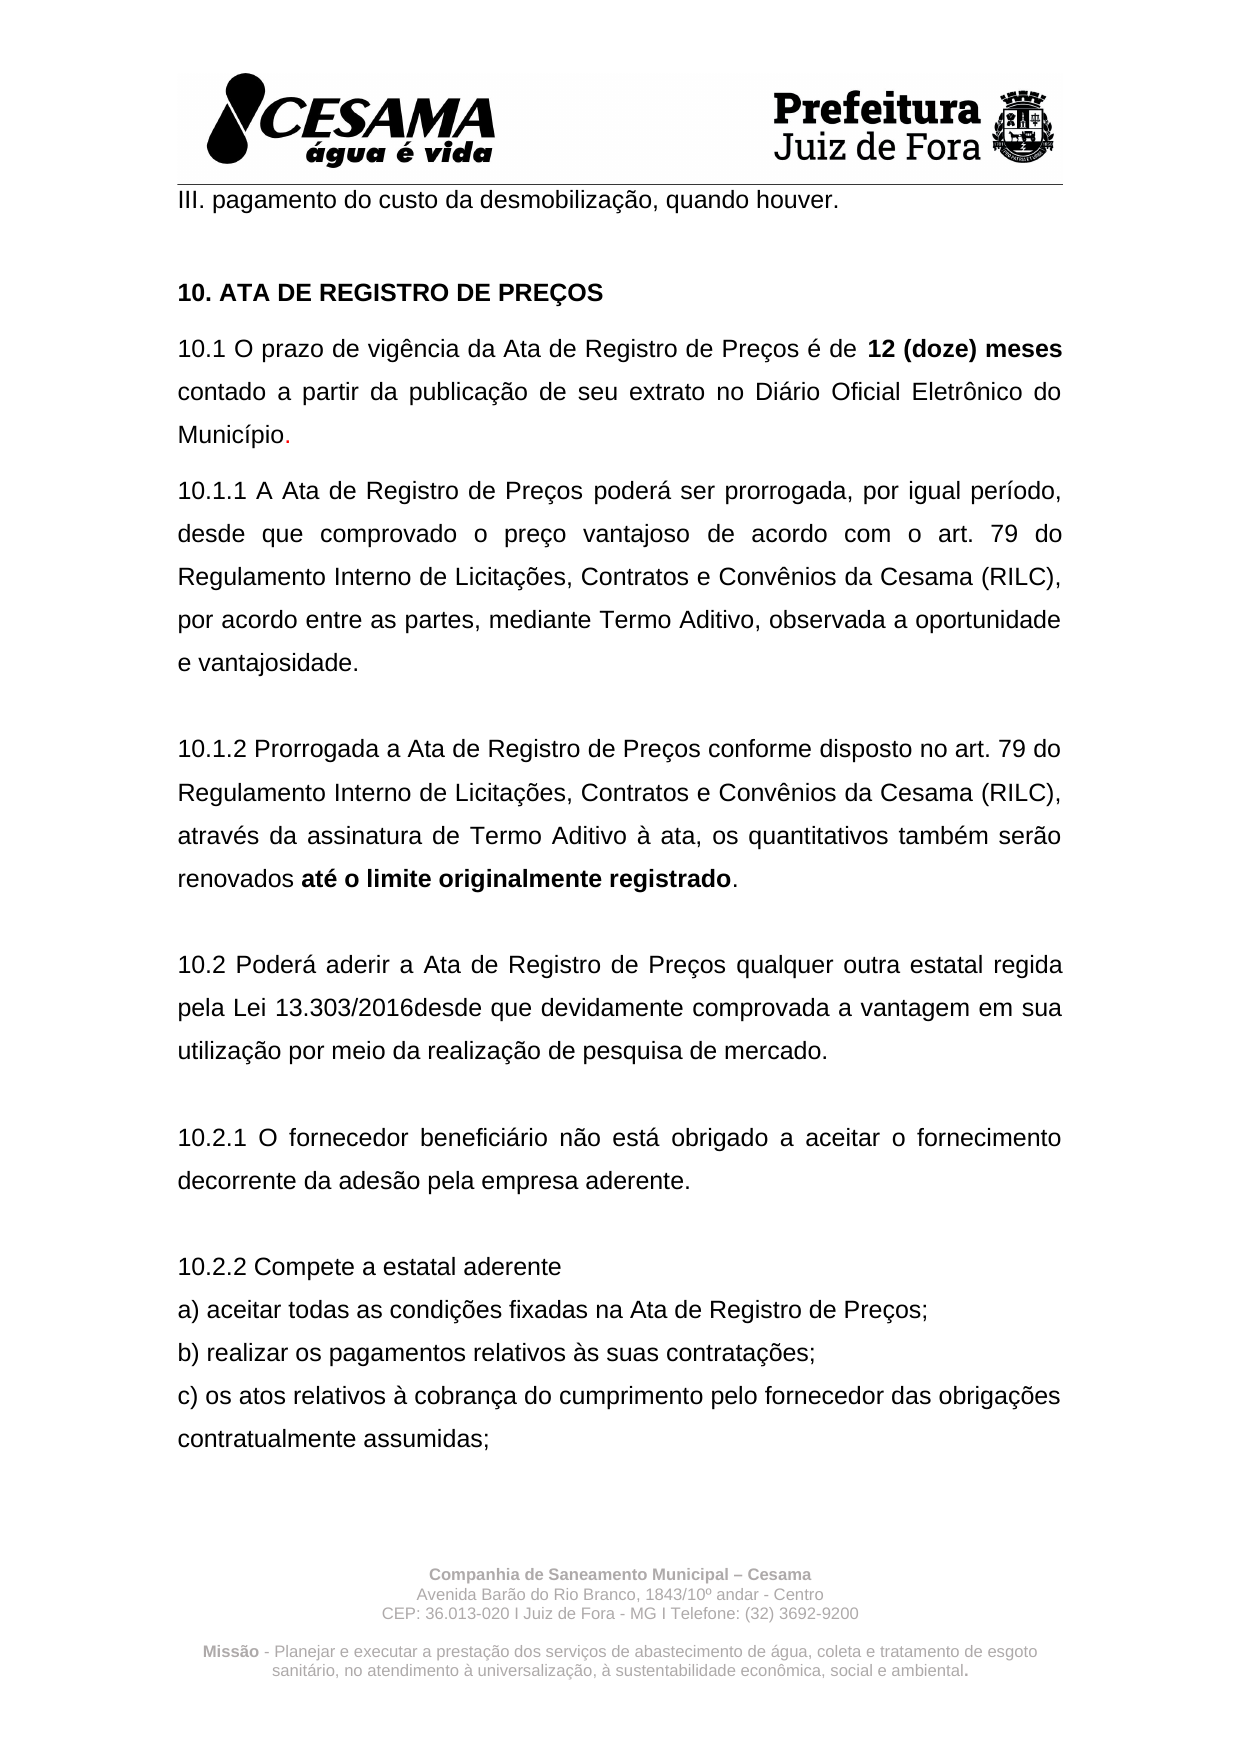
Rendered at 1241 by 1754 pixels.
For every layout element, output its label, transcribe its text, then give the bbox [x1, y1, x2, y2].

text 10.1.1 A Ata de Registro de Preços poderá ser prorrogada, por igual período, desde que comprovado o preço vantajoso de acordo com o art. 79 do Regulamento Interno de Licitações, Contratos e Convênios da Cesama (RILC), por acordo entre as partes, mediante Termo Aditivo, observada a oportunidade e vantajosidade. [177, 476, 1063, 677]
text a) aceitar todas as condições fixadas na Ata de Registro de Preços; [177, 1295, 1063, 1324]
text 10.1 O prazo de vigência da Ata de Registro de Preços é de 12 (doze) meses contado a partir da publicação de seu extrato no Diário Oficial Eletrônico do Município. [177, 334, 1063, 449]
text b) realizar os pagamentos relativos às suas contratações; [177, 1338, 1063, 1367]
text 10. ATA DE REGISTRO DE PREÇOS [177, 278, 1063, 307]
text 10.2.2 Compete a estatal aderente [177, 1252, 1063, 1281]
text c) os atos relativos à cobrança do cumprimento pelo fornecedor das obrigações contratualmente assumidas; [177, 1381, 1063, 1453]
text 10.1.2 Prorrogada a Ata de Registro de Preços conforme disposto no art. 79 do Regulamento Interno de Licitações, Contratos e Convênios da Cesama (RILC), através da assinatura de Termo Aditivo à ata, os quantitativos também serão renovados até o limite originalmente registrado. [177, 734, 1063, 892]
text III. pagamento do custo da desmobilização, quando houver. [177, 185, 1063, 214]
text 10.2 Poderá aderir a Ata de Registro de Preços qualquer outra estatal regida pela Lei 13.303/2016desde que devidamente comprovada a vantagem em sua utilização por meio da realização de pesquisa de mercado. [177, 950, 1063, 1065]
picture [177, 73, 1063, 185]
text 10.2.1 O fornecedor beneficiário não está obrigado a aceitar o fornecimento decorrente da adesão pela empresa aderente. [177, 1122, 1063, 1194]
